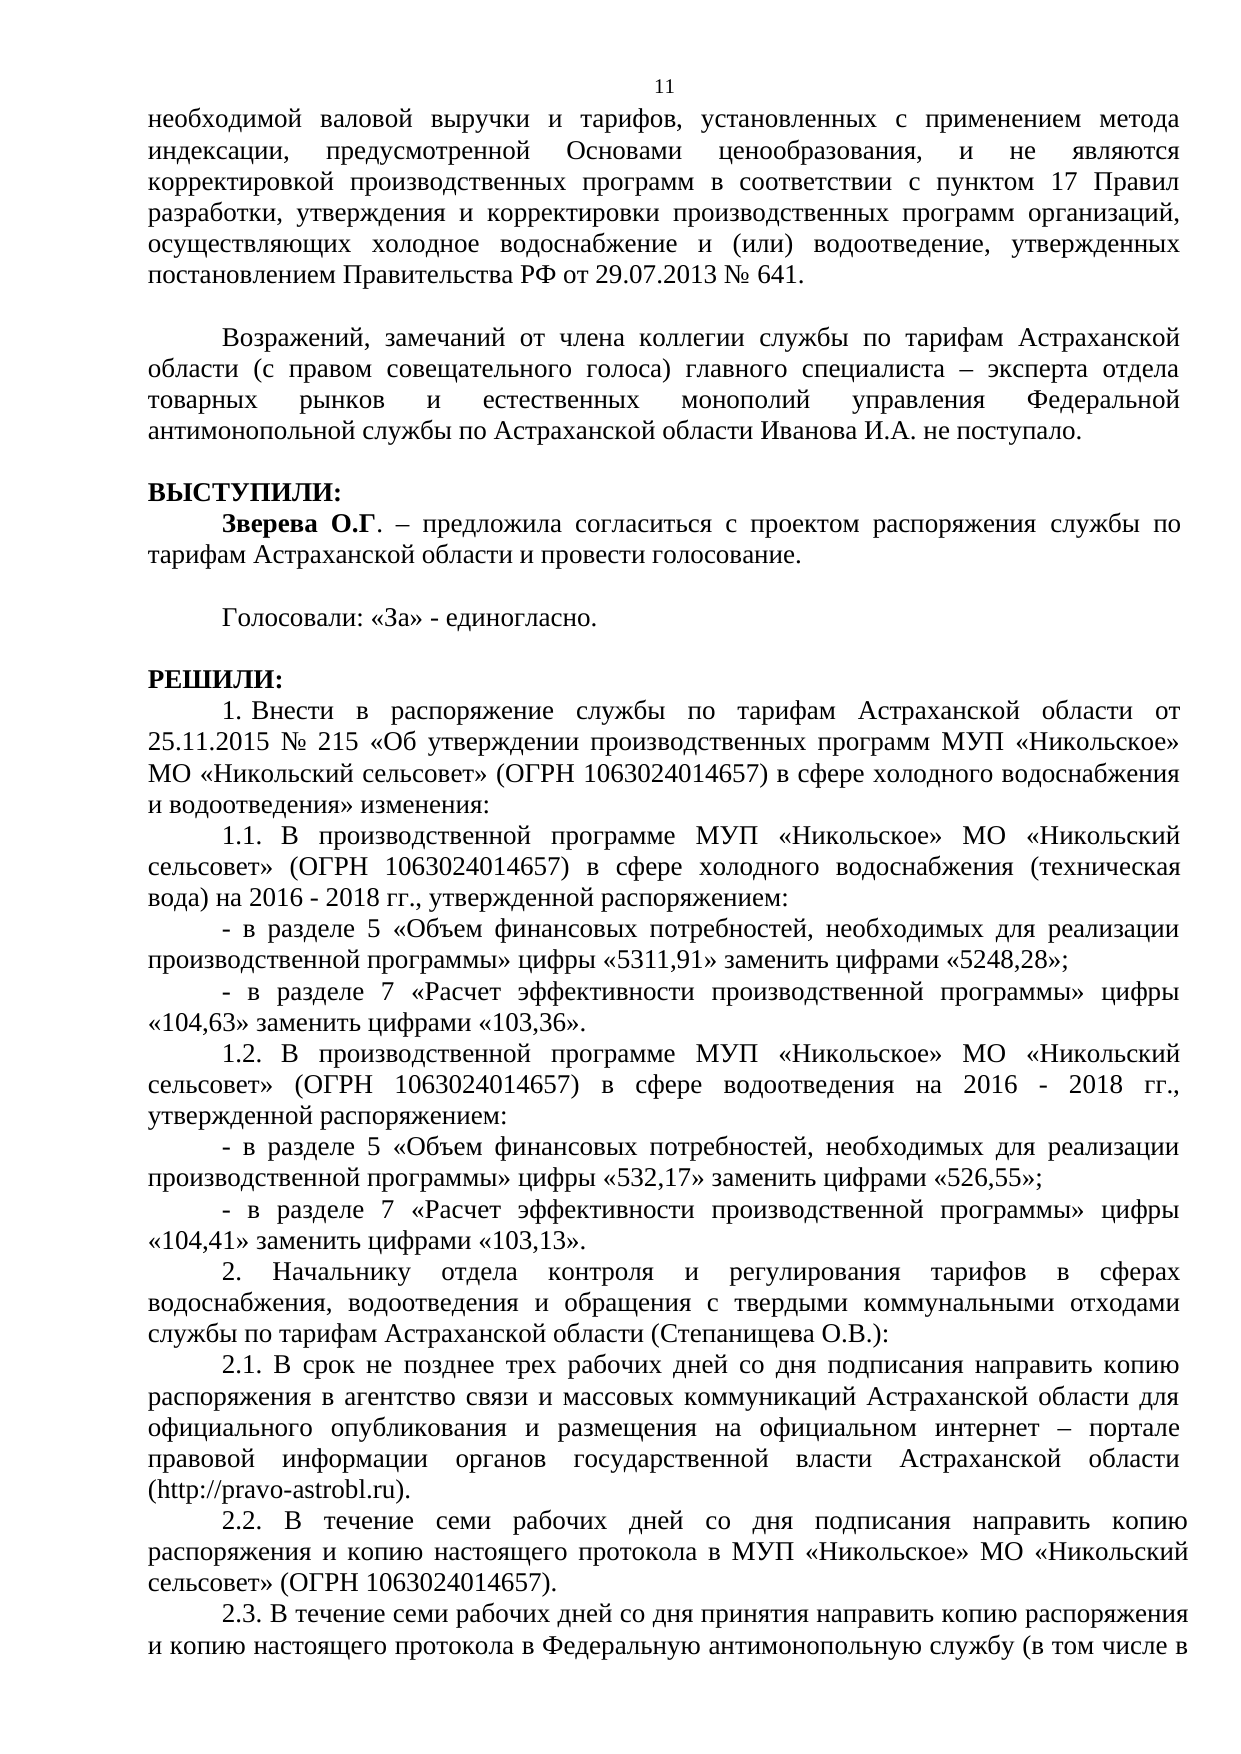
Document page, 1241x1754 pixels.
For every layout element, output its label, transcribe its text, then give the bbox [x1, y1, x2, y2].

list В производственной программе МУП «Никольское» МО «Никольский сельсовет» (ОГРН 1063024014657) в сфере водоотведения на 2016 - 2018 гг., утвержденной распоряжением: [148, 1037, 1181, 1130]
text - в разделе 5 «Объем финансовых потребностей, необходимых для реализации производственной программы» цифры «532,17» заменить цифрами «526,55»; [148, 1130, 1181, 1193]
list Внести в распоряжение службы по тарифам Астраханской области от 25.11.2015 № 215 «Об утверждении производственных программ МУП «Никольское» МО «Никольский сельсовет» (ОГРН 1063024014657) в сфере холодного водоснабжения и водоотведения» изменения: [148, 694, 1181, 819]
text 2.1. В срок не позднее трех рабочих дней со дня подписания направить копию распоряжения в агентство связи и массовых коммуникаций Астраханской области для официального опубликования и размещения на официальном интернет – портале правовой информации органов государственной власти Астраханской области (http://pravo-astrobl.ru). [148, 1348, 1181, 1504]
text 2. Начальнику отдела контроля и регулирования тарифов в сферах водоснабжения, водоотведения и обращения с твердыми коммунальными отходами службы по тарифам Астраханской области (Степанищева О.В.): [148, 1255, 1181, 1348]
text РЕШИЛИ: [148, 663, 1181, 694]
list В производственной программе МУП «Никольское» МО «Никольский сельсовет» (ОГРН 1063024014657) в сфере холодного водоснабжения (техническая вода) на 2016 - 2018 гг., утвержденной распоряжением: [148, 819, 1181, 912]
text - в разделе 7 «Расчет эффективности производственной программы» цифры «104,63» заменить цифрами «103,36». [148, 975, 1181, 1037]
text Возражений, замечаний от члена коллегии службы по тарифам Астраханской области (с правом совещательного голоса) главного специалиста – эксперта отдела товарных рынков и естественных монополий управления Федеральной антимонопольной службы по Астраханской области Иванова И.А. не поступало. [148, 321, 1181, 445]
text 2.2. В течение семи рабочих дней со дня подписания направить копию распоряжения и копию настоящего протокола в МУП «Никольское» МО «Никольский сельсовет» (ОГРН 1063024014657). [148, 1504, 1189, 1598]
text ВЫСТУПИЛИ: [148, 476, 1181, 507]
text - в разделе 5 «Объем финансовых потребностей, необходимых для реализации производственной программы» цифры «5311,91» заменить цифрами «5248,28»; [148, 912, 1181, 975]
text Голосовали: «За» - единогласно. [148, 601, 1181, 632]
text Зверева О.Г. – предложила согласиться с проектом распоряжения службы по тарифам Астраханской области и провести голосование. [148, 507, 1181, 570]
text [148, 1598, 1189, 1660]
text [148, 103, 1181, 289]
text - в разделе 7 «Расчет эффективности производственной программы» цифры «104,41» заменить цифрами «103,13». [148, 1193, 1181, 1255]
